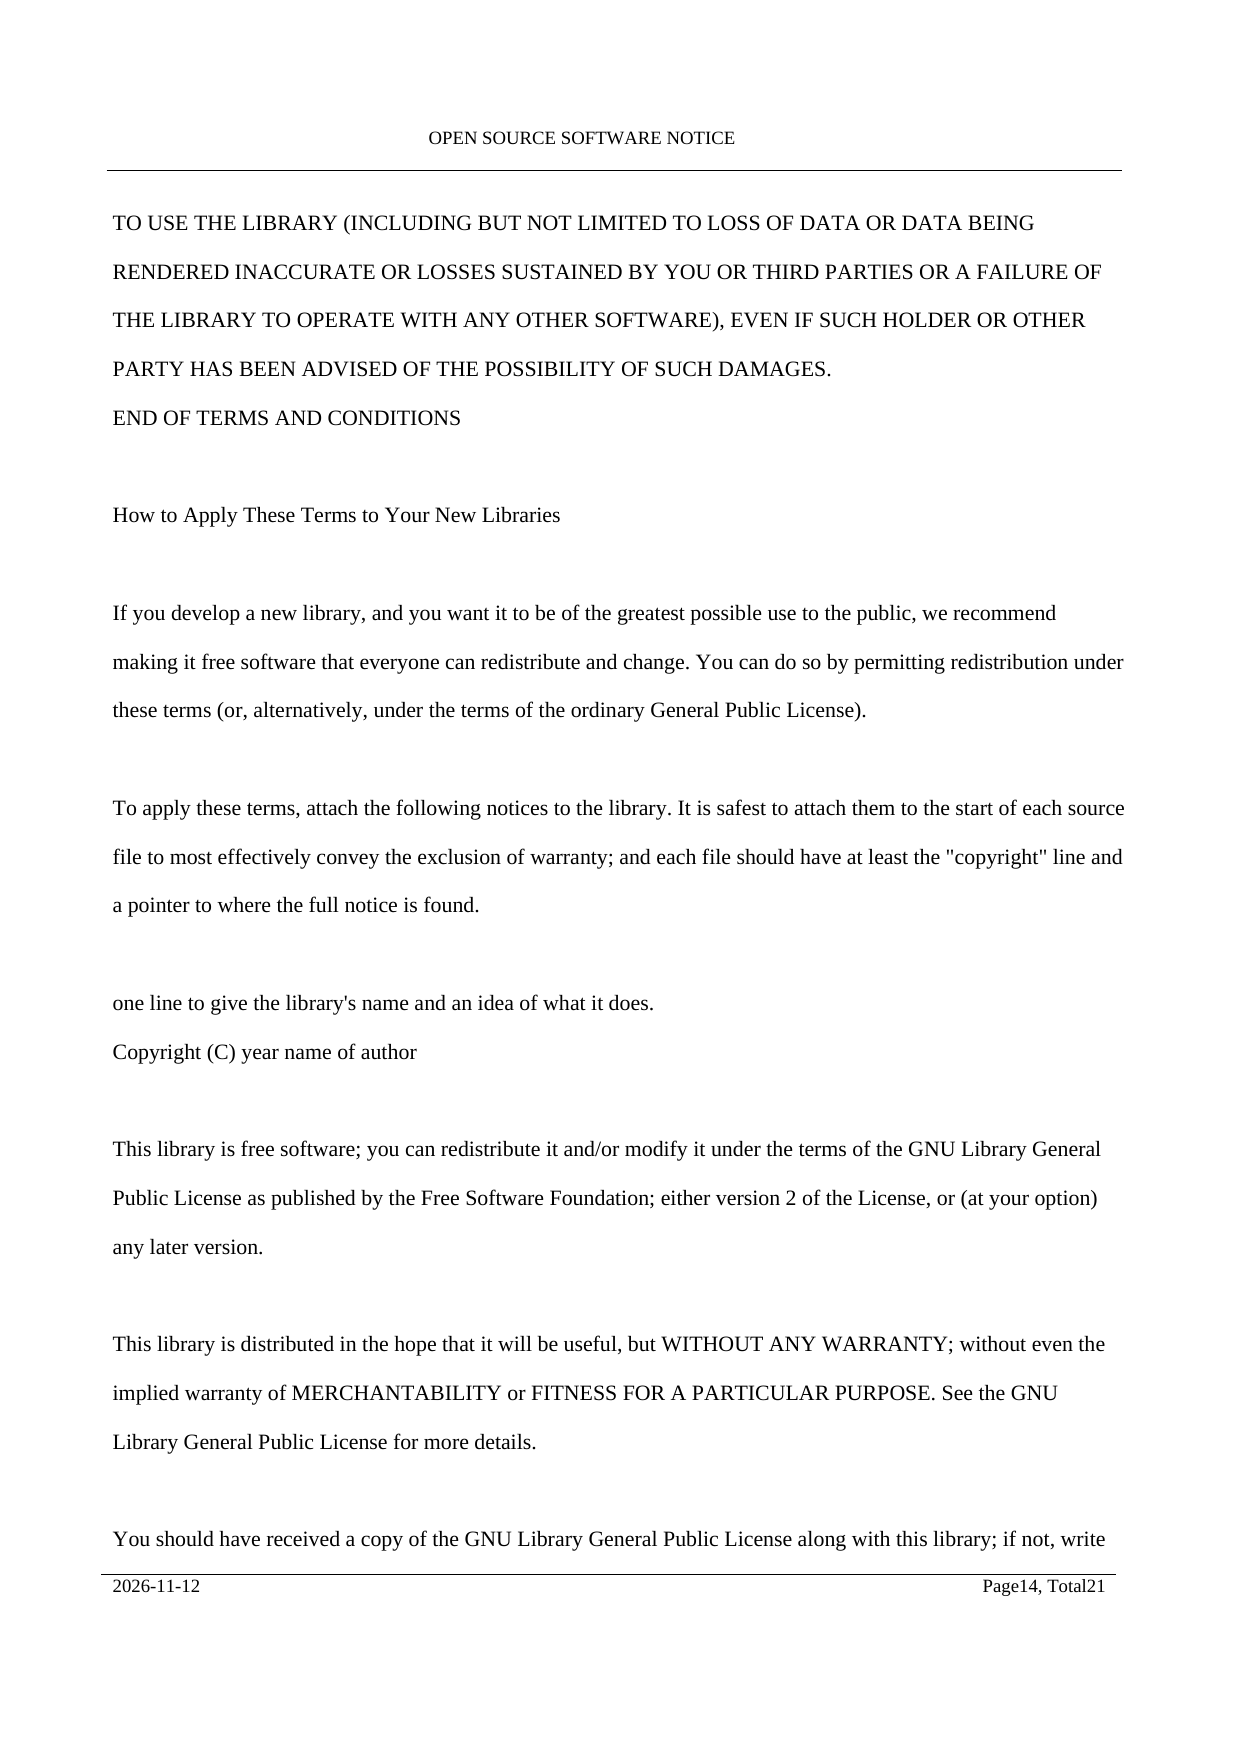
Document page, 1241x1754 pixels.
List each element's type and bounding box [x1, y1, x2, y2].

text [112, 206, 1128, 1555]
